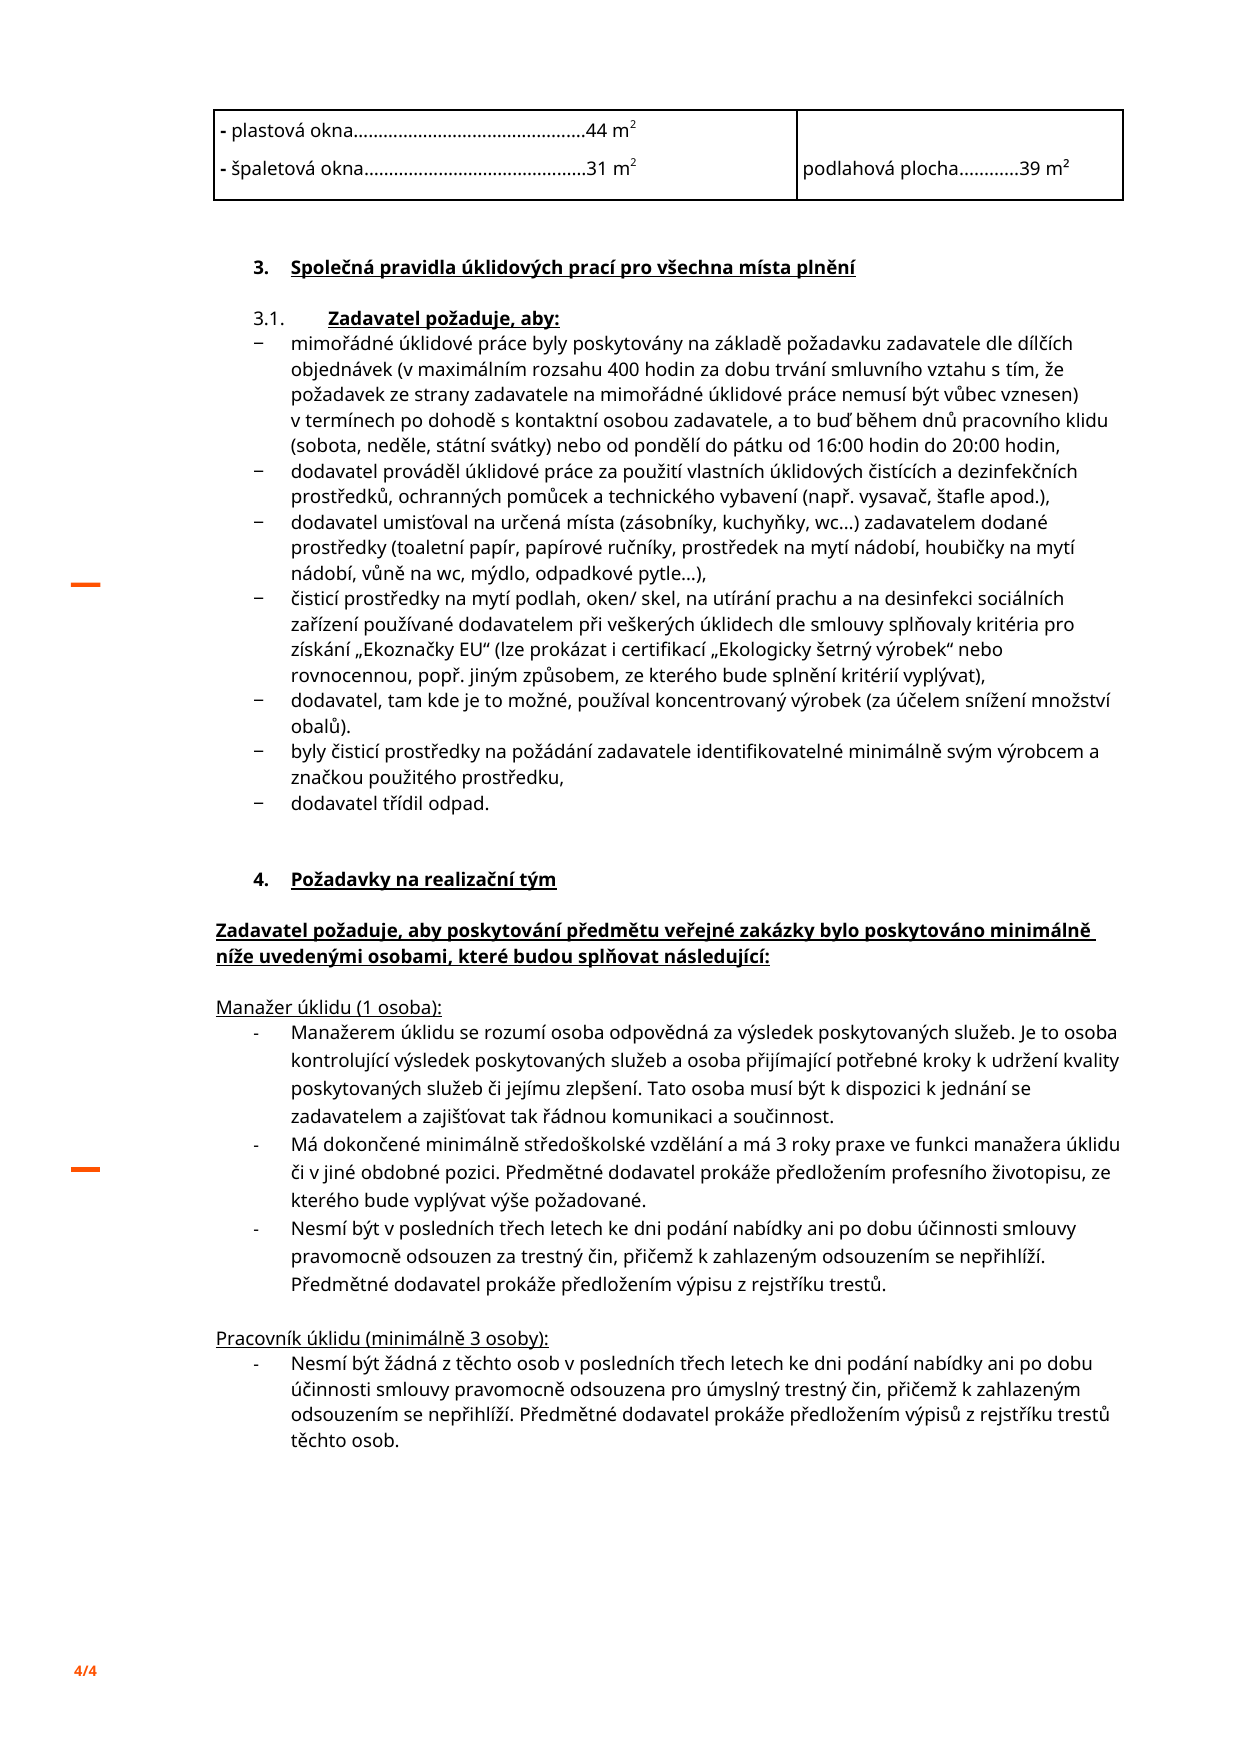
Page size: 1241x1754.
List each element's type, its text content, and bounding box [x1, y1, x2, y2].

list Společná pravidla úklidových prací pro všechna místa plnění [253, 254, 1122, 279]
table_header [215, 111, 796, 199]
list Má dokončené minimálně středoškolské vzdělání a má 3 roky praxe ve funkci manažera úklidu či v jiné obdobné pozici. Předmětné dodavatel prokáže předložením profesního životopisu, ze kterého bude vyplývat výše požadované. [253, 1132, 1122, 1213]
list mimořádné úklidové práce byly poskytovány na základě požadavku zadavatele dle dílčích objednávek (v maximálním rozsahu 400 hodin za dobu trvání smluvního vztahu s tím, že požadavek ze strany zadavatele na mimořádné úklidové práce nemusí být vůbec vznesen) v termínech po dohodě s kontaktní osobou zadavatele, a to buď během dnů pracovního klidu (sobota, neděle, státní svátky) nebo od pondělí do pátku od 16:00 hodin do 20:00 hodin, [253, 331, 1122, 458]
list dodavatel umisťoval na určená místa (zásobníky, kuchyňky, wc…) zadavatelem dodané prostředky (toaletní papír, papírové ručníky, prostředek na mytí nádobí, houbičky na mytí nádobí, vůně na wc, mýdlo, odpadkové pytle…), [253, 509, 1122, 586]
list dodavatel, tam kde je to možné, používal koncentrovaný výrobek (za účelem snížení množství obalů). [253, 688, 1122, 739]
list dodavatel prováděl úklidové práce za použití vlastních úklidových čistících a dezinfekčních prostředků, ochranných pomůcek a technického vybavení (např. vysavač, štafle apod.), [253, 458, 1122, 509]
list Manažerem úklidu se rozumí osoba odpovědná za výsledek poskytovaných služeb. Je to osoba kontrolující výsledek poskytovaných služeb a osoba přijímající potřebné kroky k udržení kvality poskytovaných služeb či jejímu zlepšení. Tato osoba musí být k dispozici k jednání se zadavatelem a zajišťovat tak řádnou komunikaci a součinnost. [253, 1019, 1122, 1129]
text Manažer úklidu (1 osoba): [216, 994, 1122, 1019]
list Požadavky na realizační tým [253, 866, 1122, 892]
list dodavatel třídil odpad. [253, 790, 1122, 815]
list Zadavatel požaduje, aby: [253, 305, 1122, 331]
list čisticí prostředky na mytí podlah, oken/ skel, na utírání prachu a na desinfekci sociálních zařízení používané dodavatelem při veškerých úklidech dle smlouvy splňovaly kritéria pro získání „Ekoznačky EU“ (lze prokázat i certifikací „Ekologicky šetrný výrobek“ nebo rovnocennou, popř. jiným způsobem, ze kterého bude splnění kritérií vyplývat), [253, 586, 1122, 688]
list byly čisticí prostředky na požádání zadavatele identifikovatelné minimálně svým výrobcem a značkou použitého prostředku, [253, 739, 1122, 790]
text Zadavatel požaduje, aby poskytování předmětu veřejné zakázky bylo poskytováno minimálně níže uvedenými osobami, které budou splňovat následující: [216, 917, 1122, 968]
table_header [798, 111, 1122, 199]
list Nesmí být v posledních třech letech ke dni podání nabídky ani po dobu účinnosti smlouvy pravomocně odsouzen za trestný čin, přičemž k zahlazeným odsouzením se nepřihlíží. Předmětné dodavatel prokáže předložením výpisu z rejstříku trestů. [253, 1216, 1122, 1297]
list Nesmí být žádná z těchto osob v posledních třech letech ke dni podání nabídky ani po dobu účinnosti smlouvy pravomocně odsouzena pro úmyslný trestný čin, přičemž k zahlazeným odsouzením se nepřihlíží. Předmětné dodavatel prokáže předložením výpisů z rejstříku trestů těchto osob. [253, 1350, 1122, 1452]
text Pracovník úklidu (minimálně 3 osoby): [216, 1325, 1122, 1350]
